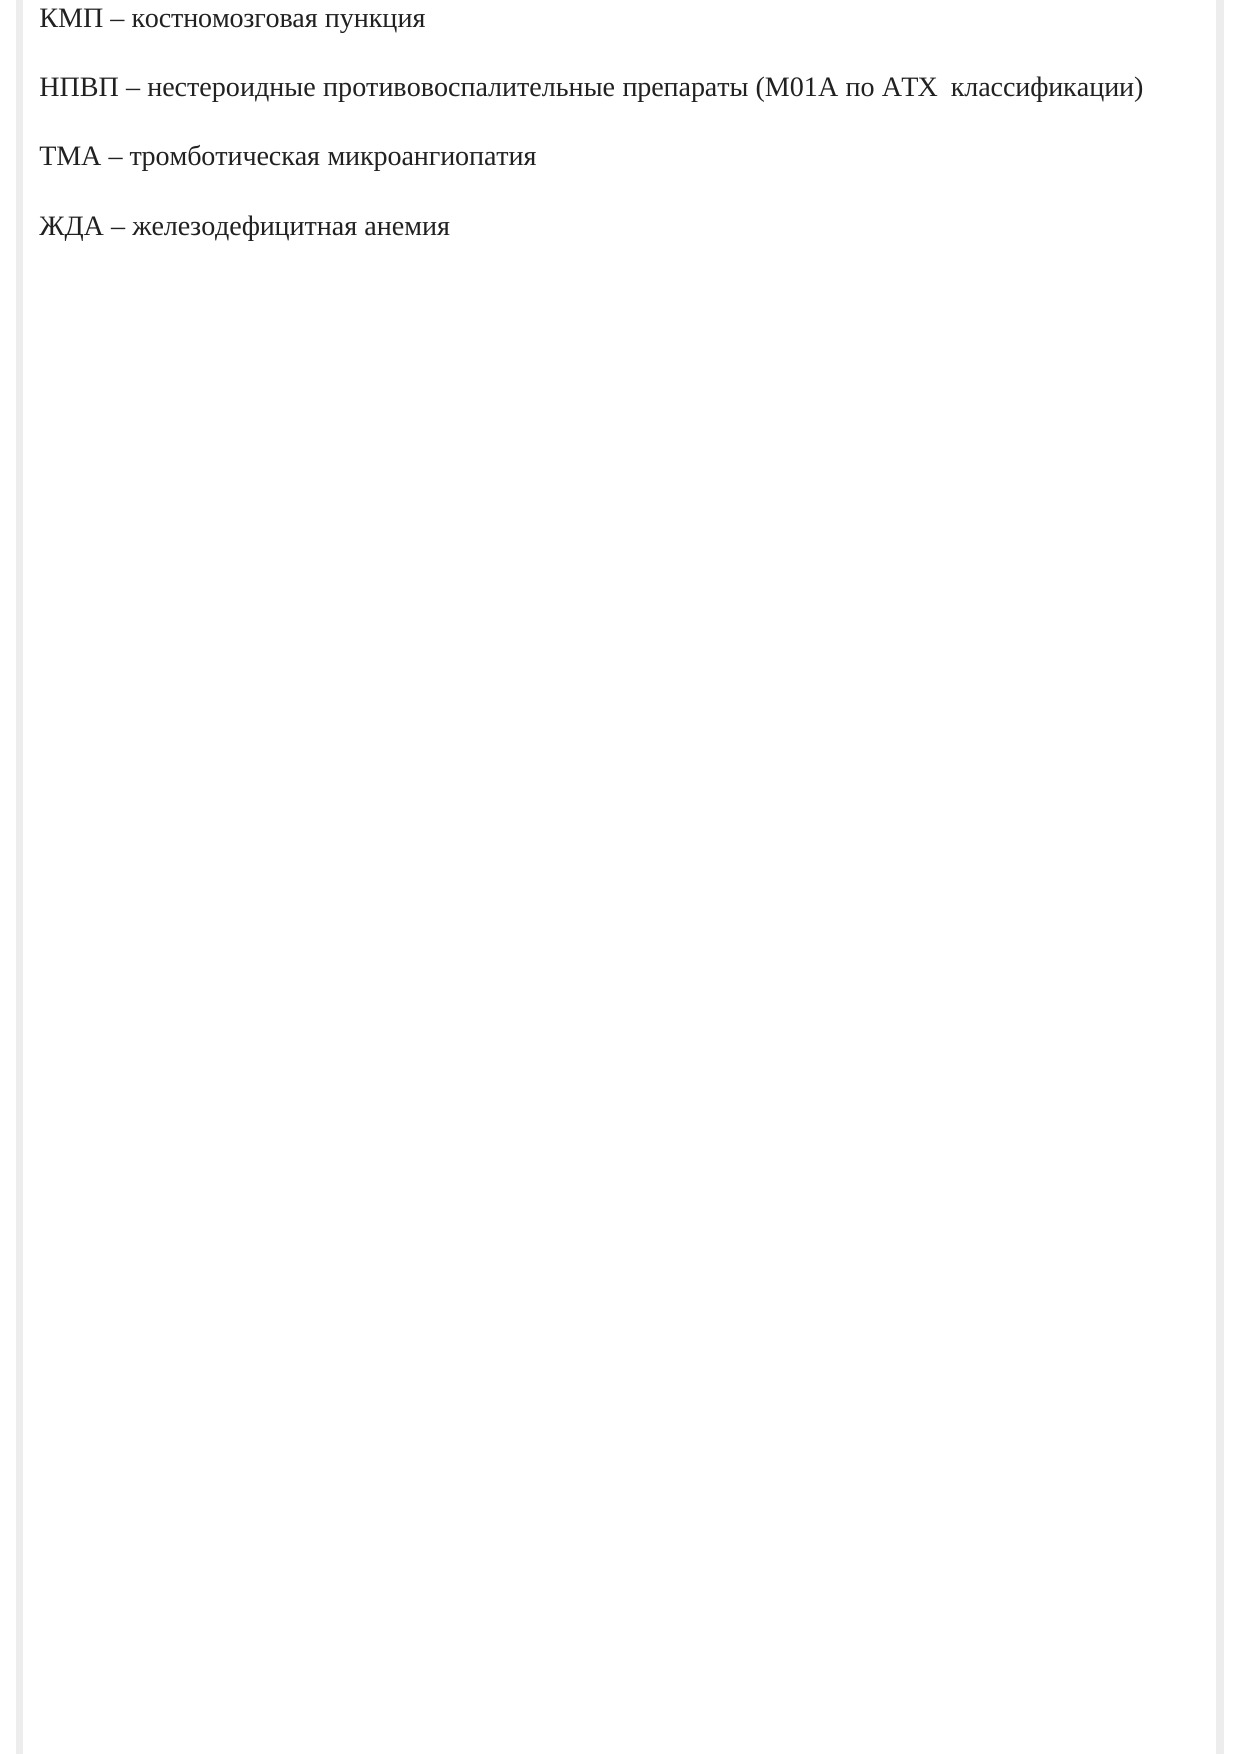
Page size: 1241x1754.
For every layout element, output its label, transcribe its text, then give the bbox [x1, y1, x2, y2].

text КМП – костномозговая пункция [39, 1, 1236, 34]
text НПВП – нестероидные противовоспалительные препараты (М01A по АТХ классификации) ТМА – тромботическая микроангиопатия [39, 70, 1162, 171]
text ЖДА – железодефицитная анемия [39, 209, 1236, 241]
